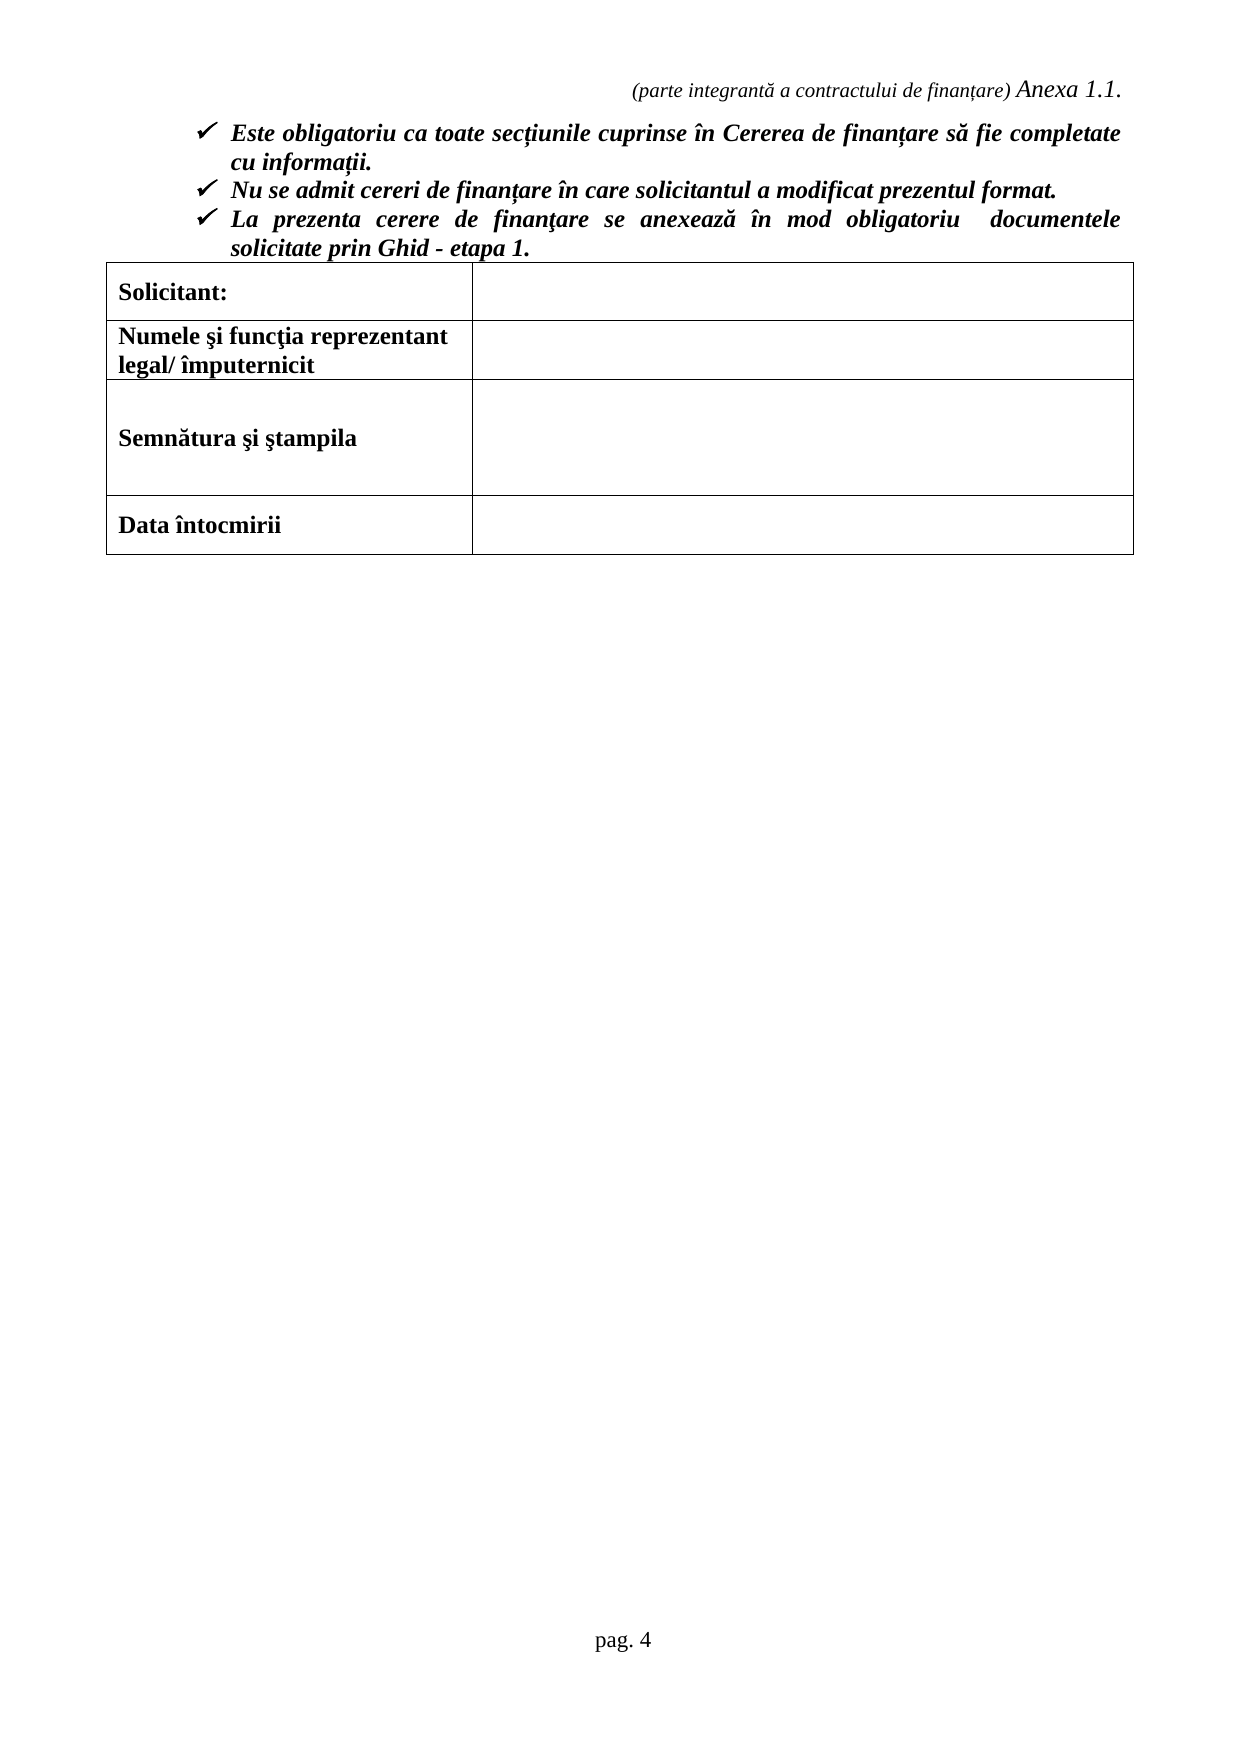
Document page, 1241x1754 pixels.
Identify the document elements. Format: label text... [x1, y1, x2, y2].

list Nu se admit cereri de finanțare în care solicitantul a modificat prezentul format. [193, 176, 1122, 204]
table_cell Numele şi funcţia reprezentant legal/ împuternicit [107, 321, 472, 379]
table_header Solicitant: [107, 263, 472, 320]
table_cell Semnătura şi ştampila [107, 380, 472, 495]
table_cell Data întocmirii [107, 496, 472, 553]
table_cell [473, 321, 1133, 379]
table_cell [473, 380, 1133, 495]
table_cell [473, 496, 1133, 553]
list Este obligatoriu ca toate secțiunile cuprinse în Cererea de finanțare să fie completate cu informații. [193, 118, 1122, 176]
table_header [473, 263, 1133, 320]
list La prezenta cerere de finanţare se anexează în mod obligatoriu documentele solicitate prin Ghid - etapa 1. [193, 204, 1122, 262]
